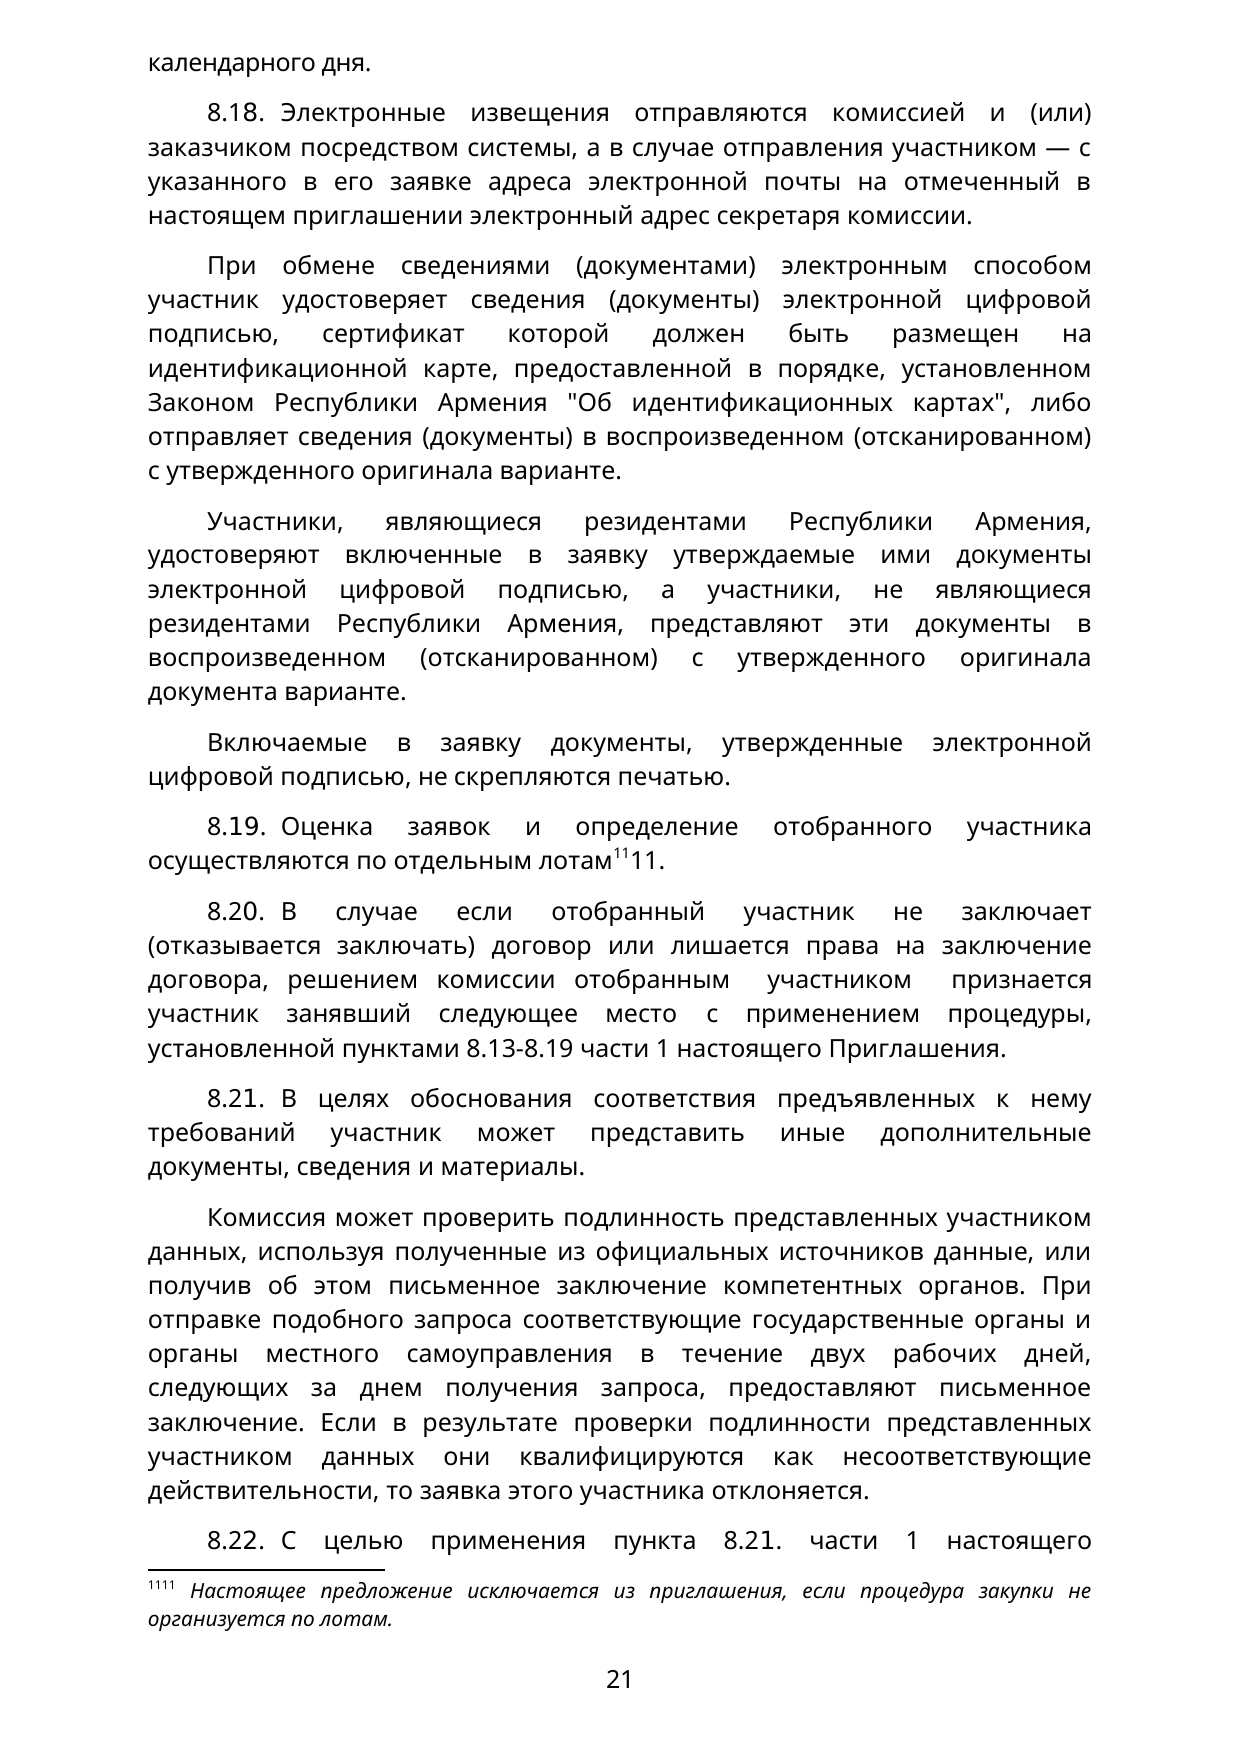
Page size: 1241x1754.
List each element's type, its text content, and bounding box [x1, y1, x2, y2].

text Комиссия может проверить подлинность представленных участником данных, используя полученные из официальных источников данные, или получив об этом письменное заключение компетентных органов. При отправке подобного запроса соответствующие государственные органы и органы местного самоуправления в течение двух рабочих дней, следующих за днем получения запроса, предоставляют письменное заключение. Если в результате проверки подлинности представленных участником данных они квалифицируются как несоответствующие действительности, то заявка этого участника отклоняется. [148, 1200, 1092, 1506]
text Участники, являющиеся резидентами Республики Армения, удостоверяют включенные в заявку утверждаемые ими документы электронной цифровой подписью, а участники, не являющиеся резидентами Республики Армения, представляют эти документы в воспроизведенном (отсканированном) с утвержденного оригинала документа варианте. [148, 503, 1092, 707]
text 8.21. В целях обоснования соответствия предъявленных к нему требований участник может представить иные дополнительные документы, сведения и материалы. [148, 1081, 1092, 1183]
text При обмене сведениями (документами) электронным способом участник удостоверяет сведения (документы) электронной цифровой подписью, сертификат которой должен быть размещен на идентификационной карте, предоставленной в порядке, установленном Законом Республики Армения "Об идентификационных картах", либо отправляет сведения (документы) в воспроизведенном (отсканированном) с утвержденного оригинала варианте. [148, 248, 1092, 486]
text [148, 1523, 1092, 1557]
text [148, 44, 1092, 78]
text Включаемые в заявку документы, утвержденные электронной цифровой подписью, не скрепляются печатью. [148, 724, 1092, 792]
text 8.19. Оценка заявок и определение отобранного участника осуществляются по отдельным лотам11. [148, 809, 1092, 877]
text 8.18. Электронные извещения отправляются комиссией и (или) заказчиком посредством системы, а в случае отправления участником — с указанного в его заявке адреса электронной почты на отмеченный в настоящем приглашении электронный адрес секретаря комиссии. [148, 95, 1092, 231]
text 8.20. В случае если отобранный участник не заключает (отказывается заключать) договор или лишается права на заключение договора, решением комиссии отобранным участником признается участник занявший следующее место с применением процедуры, установленной пунктами 8.13-8.19 части 1 настоящего Приглашения. [148, 894, 1092, 1064]
